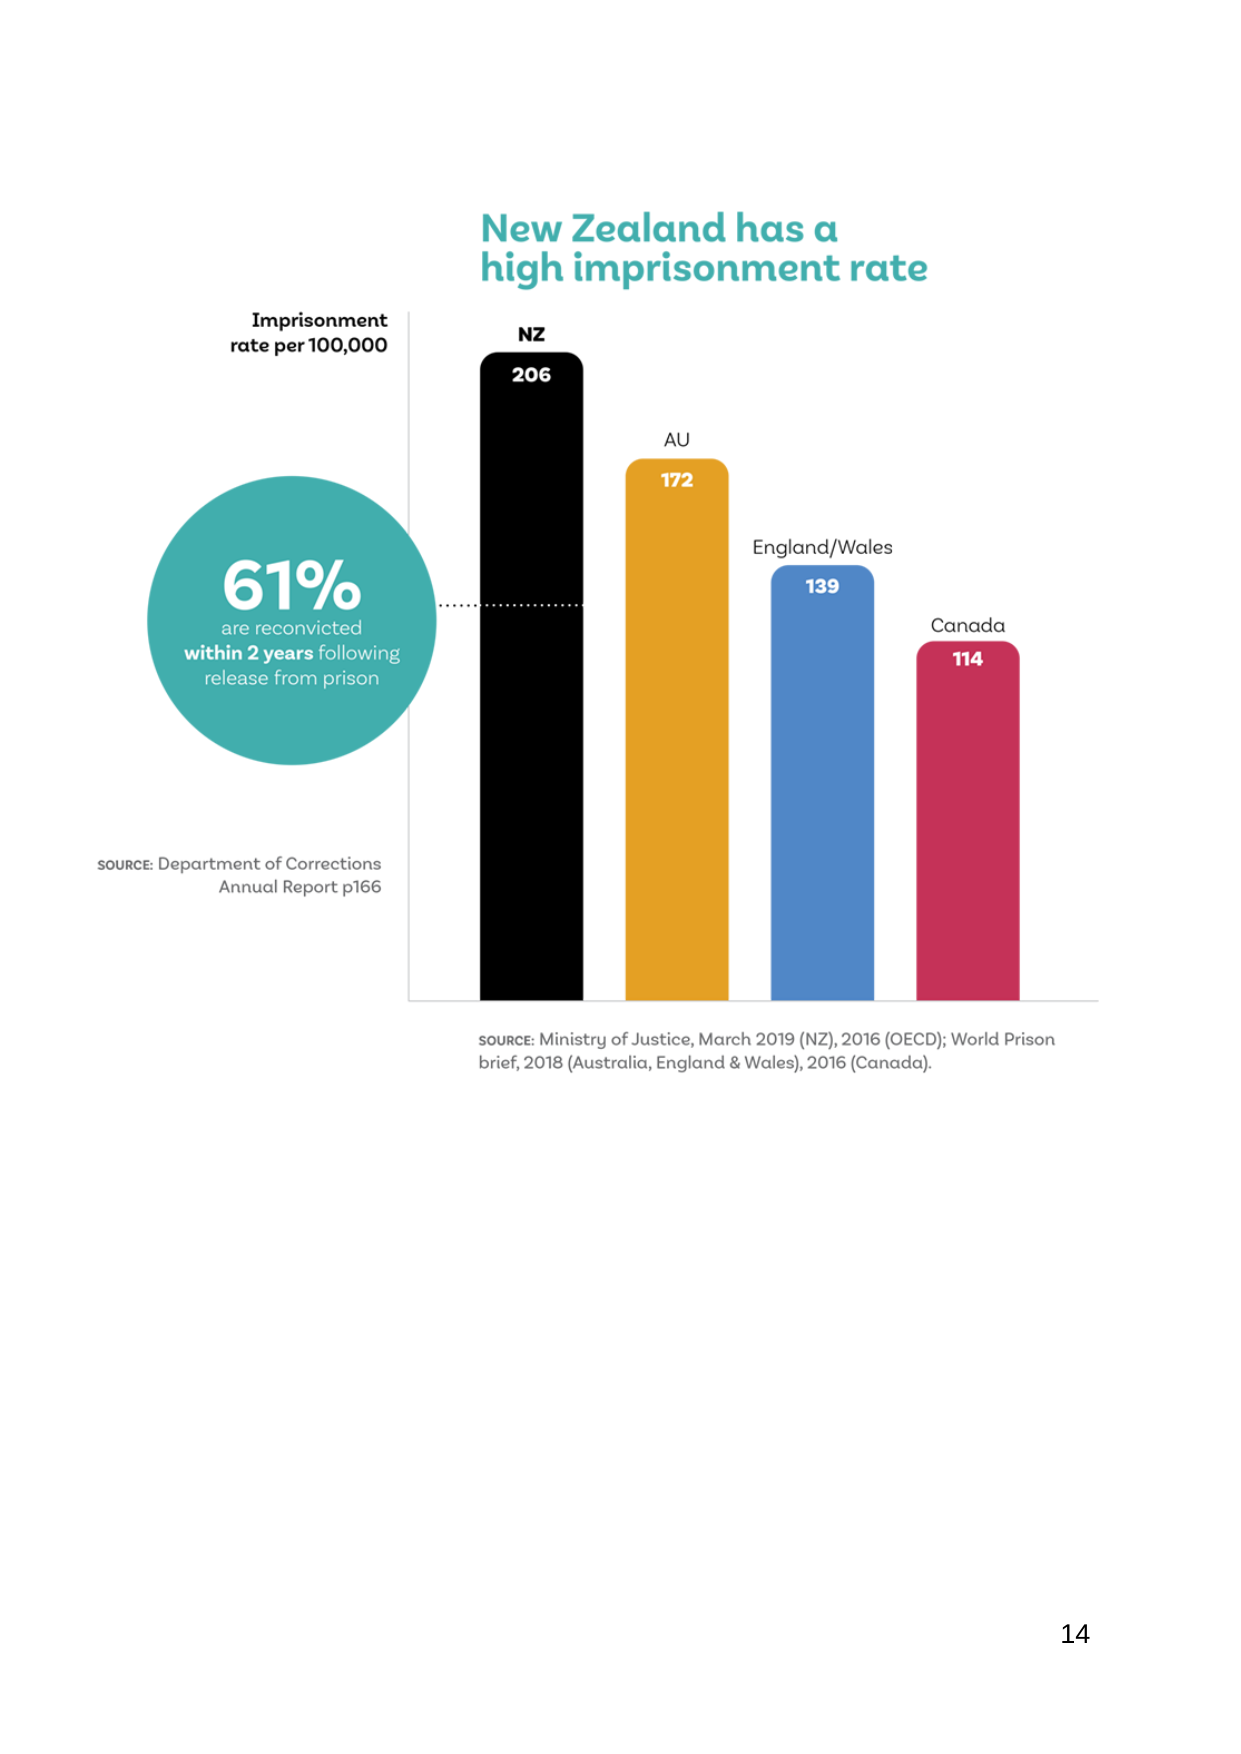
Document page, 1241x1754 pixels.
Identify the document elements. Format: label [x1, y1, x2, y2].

picture [87, 202, 1104, 1074]
